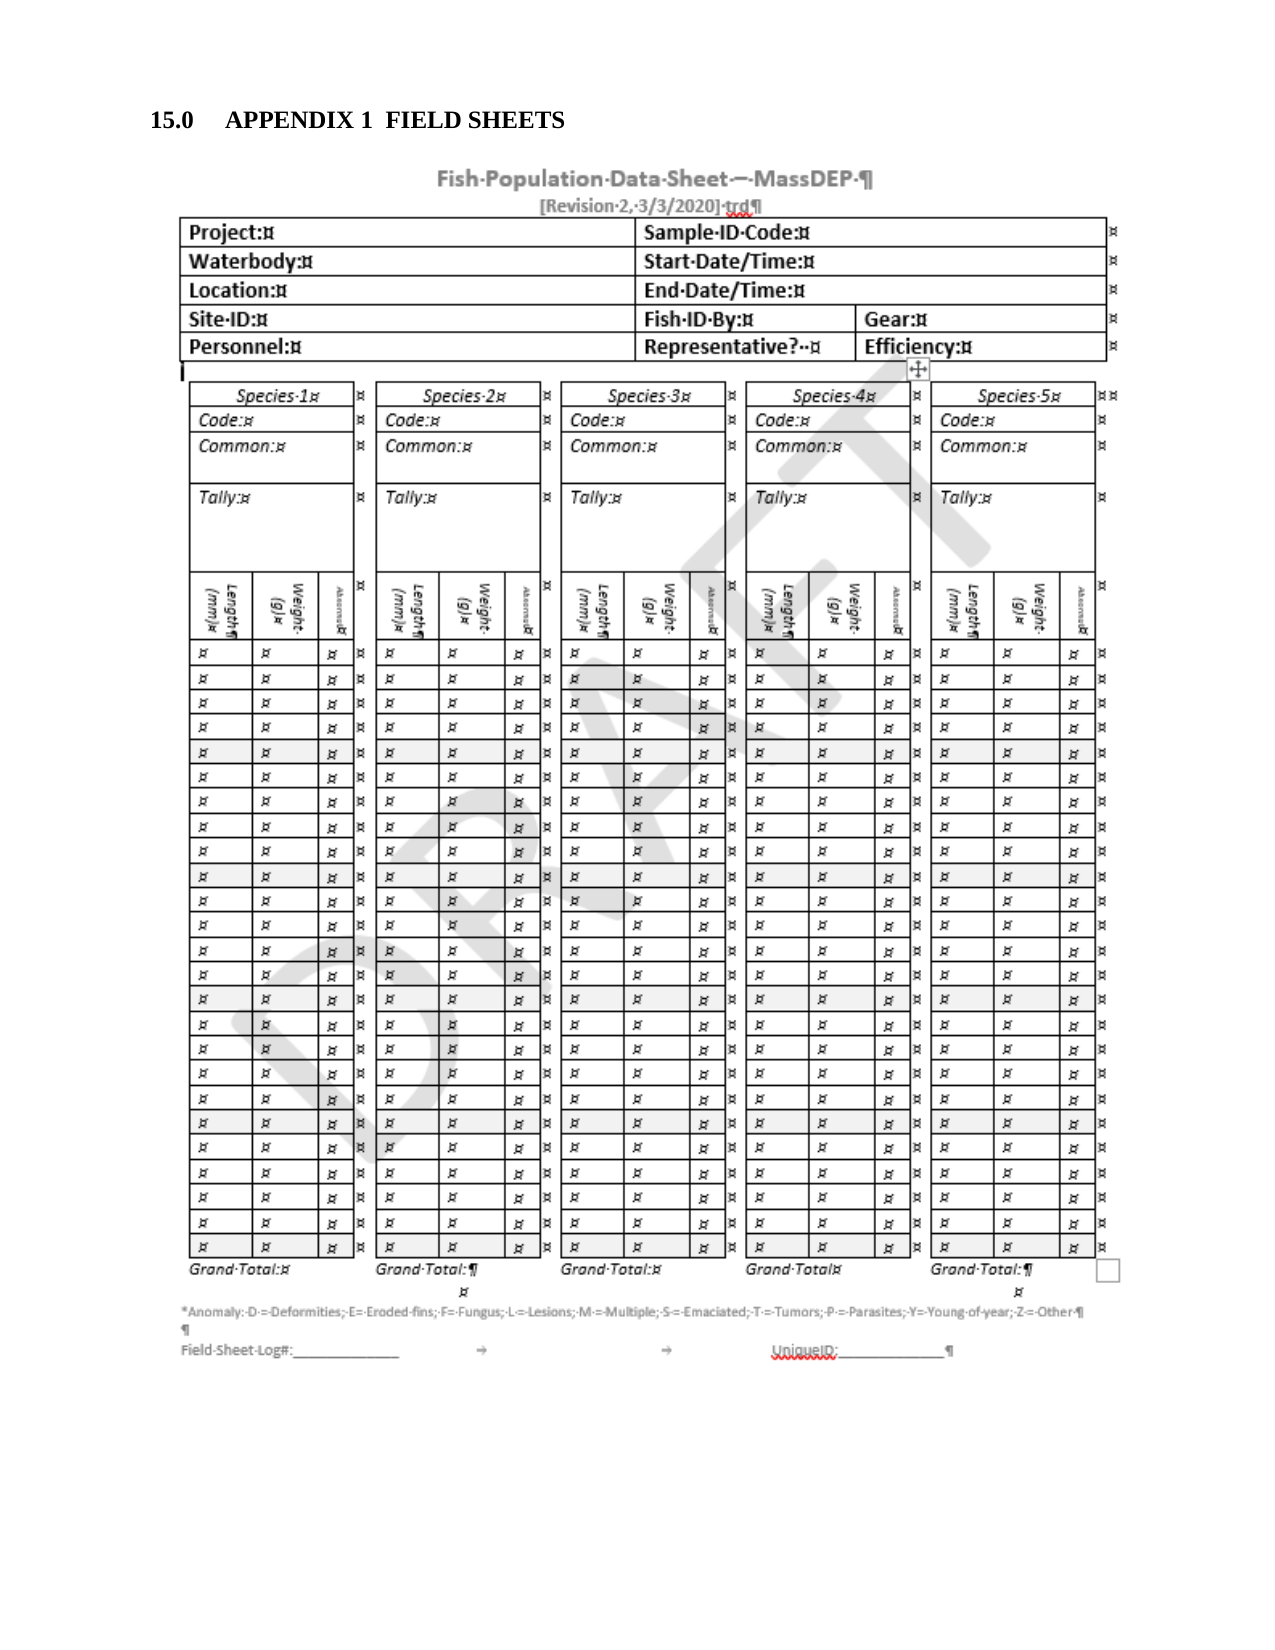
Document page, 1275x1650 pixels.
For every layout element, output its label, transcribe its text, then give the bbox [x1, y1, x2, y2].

picture [150, 133, 1125, 1378]
text 15.0 APPENDIX 1 FIELD SHEETS [150, 105, 1144, 134]
